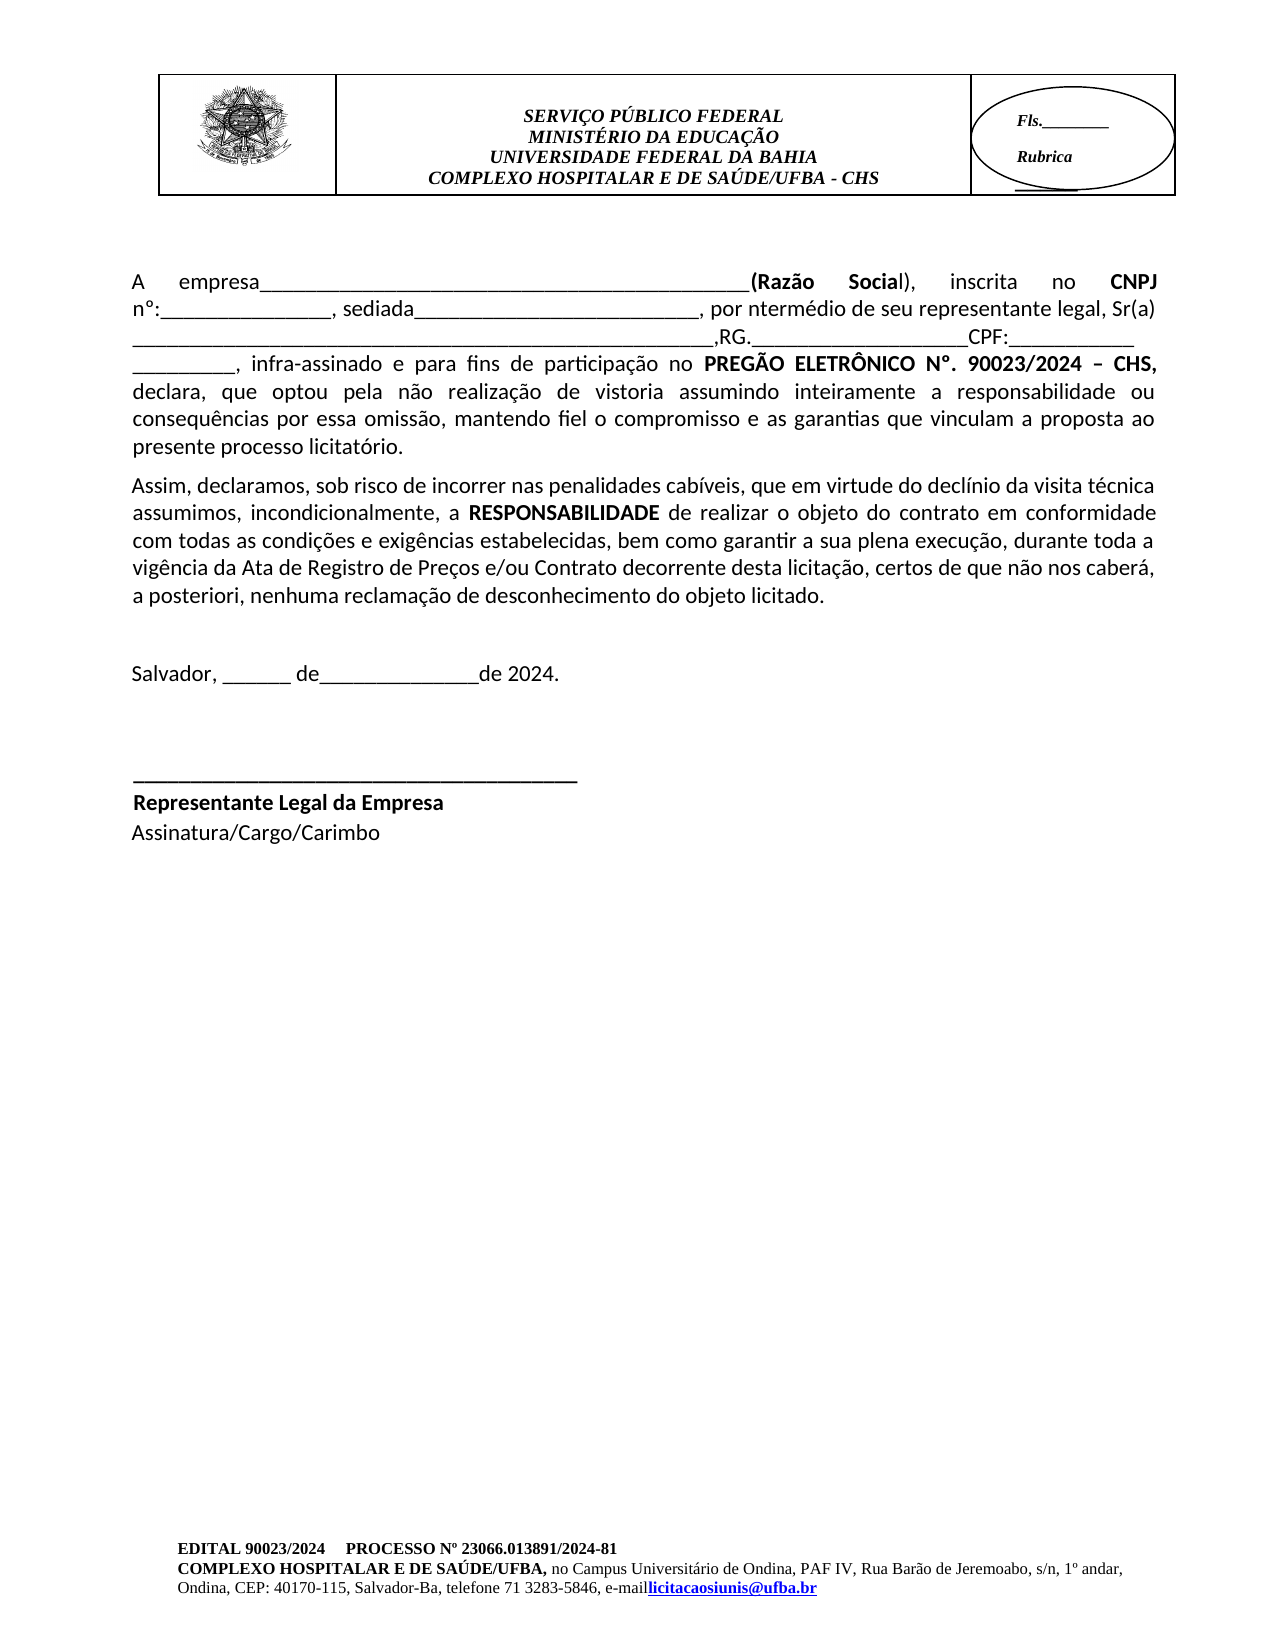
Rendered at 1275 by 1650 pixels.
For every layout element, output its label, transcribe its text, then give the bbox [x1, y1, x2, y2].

text Assinatura/Cargo/Carimbo [131, 818, 1165, 846]
text Salvador, ______ de______________de 2024. [131, 659, 1165, 687]
text Representante Legal da Empresa [133, 788, 1166, 816]
text A empresa___________________________________________(Razão Social), inscrita no CNPJ nº:_______________, sediada_________________________, por ntermédio de seu representante legal, Sr(a) ___________________________________________________,RG.___________________CPF:___________ _________, infra-assinado e para fins de participação no PREGÃO ELETRÔNICO Nº. 90023/2024 – CHS, declara, que optou pela não realização de vistoria assumindo inteiramente a responsabilidade ou consequências por essa omissão, mantendo fiel o compromisso e as garantias que vinculam a proposta ao presente processo licitatório. [131, 267, 1157, 460]
text _______________________________________ [133, 758, 1166, 786]
picture [192, 80, 299, 172]
text Assim, declaramos, sob risco de incorrer nas penalidades cabíveis, que em virtude do declínio da visita técnica assumimos, incondicionalmente, a RESPONSABILIDADE de realizar o objeto do contrato em conformidade com todas as condições e exigências estabelecidas, bem como garantir a sua plena execução, durante toda a vigência da Ata de Registro de Preços e/ou Contrato decorrente desta licitação, certos de que não nos caberá, a posteriori, nenhuma reclamação de desconhecimento do objeto licitado. [131, 472, 1157, 609]
